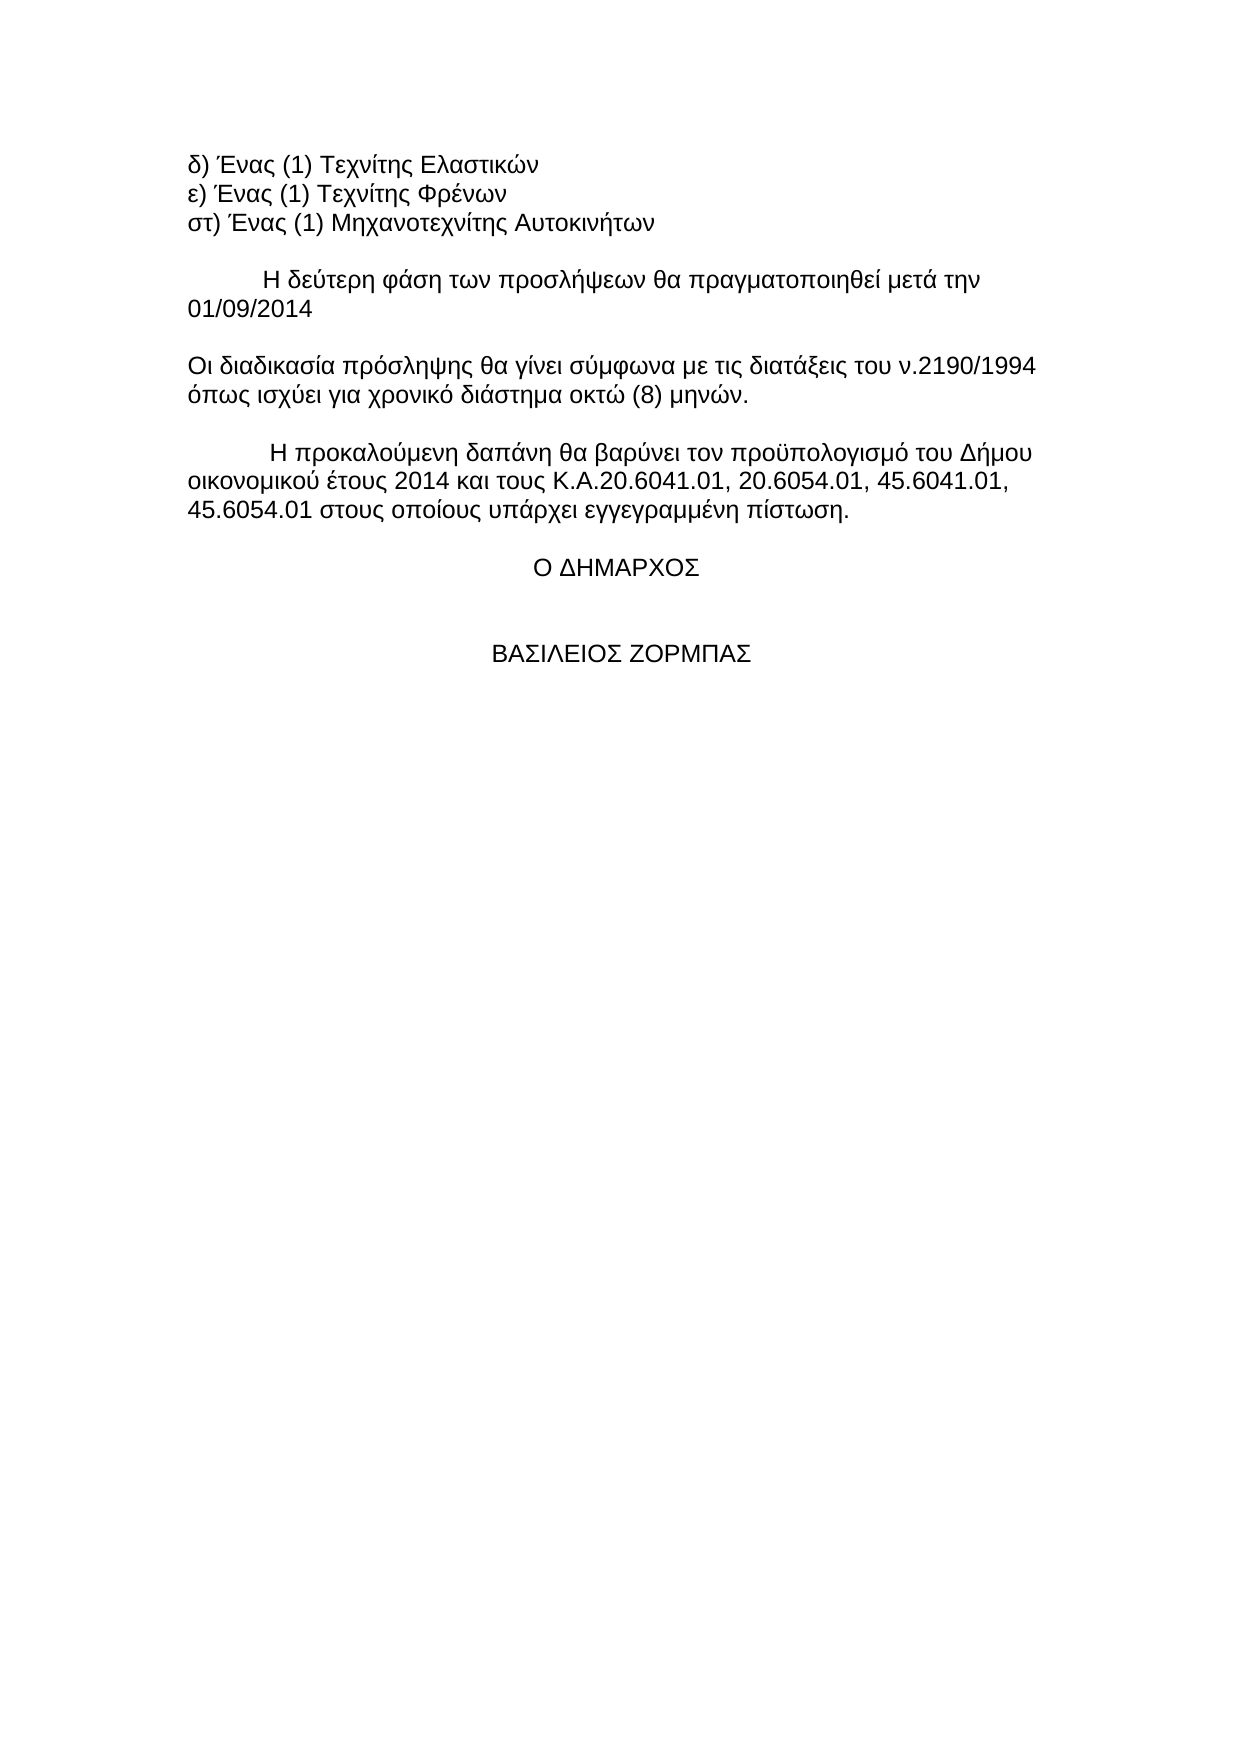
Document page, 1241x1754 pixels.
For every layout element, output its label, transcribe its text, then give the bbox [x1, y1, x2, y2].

text Ο ΔΗΜΑΡΧΟΣ [187, 552, 1053, 581]
text ΒΑΣΙΛΕΙΟΣ ΖΟΡΜΠΑΣ [187, 639, 1053, 667]
text δ) Ένας (1) Τεχνίτης Ελαστικών [187, 150, 1053, 179]
text στ) Ένας (1) Μηχανοτεχνίτης Αυτοκινήτων [187, 207, 1053, 236]
text Η προκαλούμενη δαπάνη θα βαρύνει τον προϋπολογισμό του Δήμου οικονομικού έτους 2014 και τους Κ.Α.20.6041.01, 20.6054.01, 45.6041.01, 45.6054.01 στους οποίους υπάρχει εγγεγραμμένη πίστωση. [187, 437, 1053, 524]
text ε) Ένας (1) Τεχνίτης Φρένων [187, 179, 1053, 207]
text Οι διαδικασία πρόσληψης θα γίνει σύμφωνα με τις διατάξεις του ν.2190/1994 όπως ισχύει για χρονικό διάστημα οκτώ (8) μηνών. [187, 351, 1053, 409]
text Η δεύτερη φάση των προσλήψεων θα πραγματοποιηθεί μετά την 01/09/2014 [187, 265, 1053, 322]
